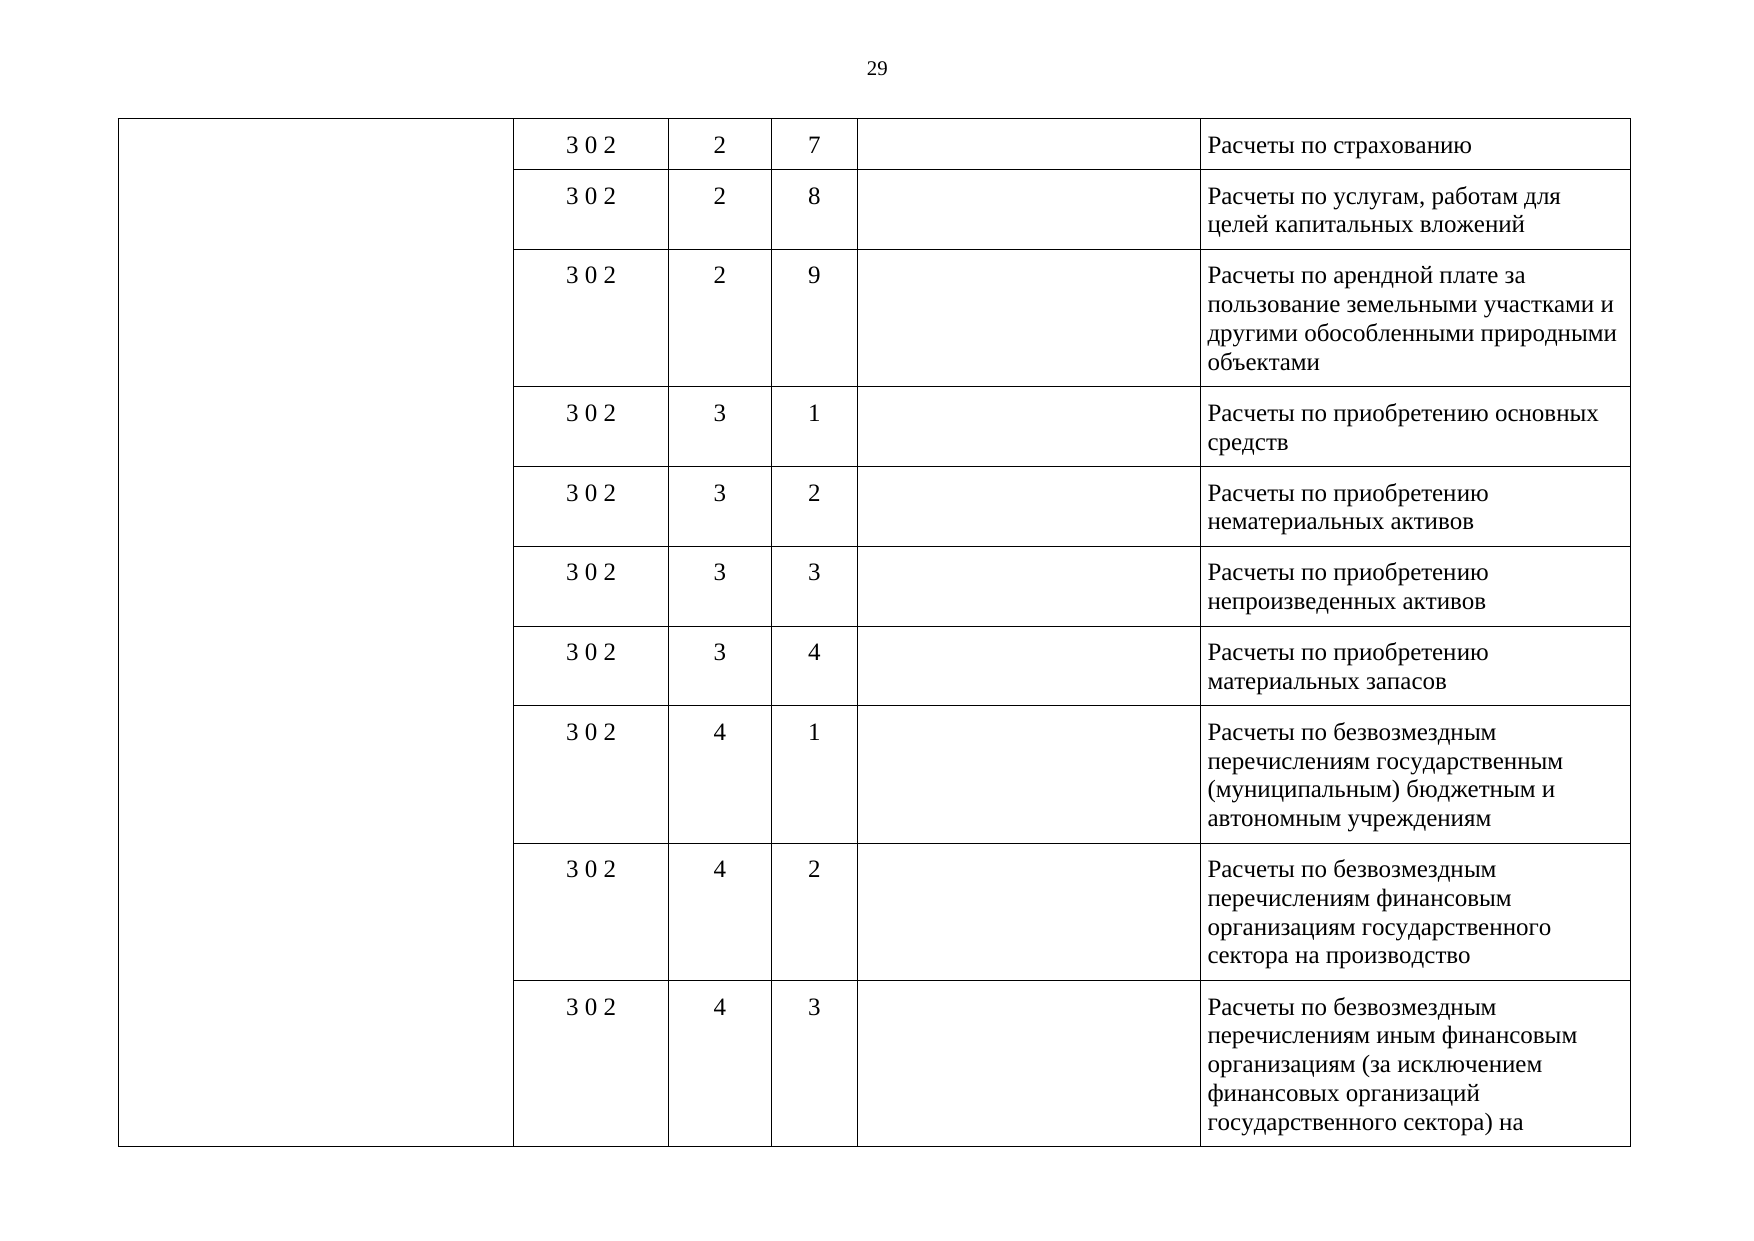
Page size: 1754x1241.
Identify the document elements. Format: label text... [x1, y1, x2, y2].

table_cell 2 [669, 170, 771, 249]
table_cell Расчеты по арендной плате за пользование земельными участками и другими обособленными природными объектами [1201, 250, 1630, 386]
table_cell 3 [772, 547, 857, 626]
table_cell 9 [772, 250, 857, 386]
table_cell 3 0 2 [514, 706, 668, 843]
table_cell 3 [669, 467, 771, 546]
table_cell 3 0 2 [514, 627, 668, 705]
table_cell 4 [669, 981, 771, 1146]
table_cell [858, 119, 1200, 169]
table_cell 3 0 2 [514, 387, 668, 466]
table_cell Расчеты по приобретению непроизведенных активов [1201, 547, 1630, 626]
table_cell 2 [669, 250, 771, 386]
table_cell [858, 170, 1200, 249]
table_cell [858, 250, 1200, 386]
table_cell [858, 844, 1200, 980]
table_cell 3 0 2 [514, 119, 668, 169]
table_cell [858, 467, 1200, 546]
table_cell [858, 706, 1200, 843]
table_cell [1201, 981, 1630, 1146]
table_cell Расчеты по услугам, работам для целей капитальных вложений [1201, 170, 1630, 249]
table_cell 3 [669, 627, 771, 705]
table_cell 3 [669, 547, 771, 626]
table_cell 2 [772, 844, 857, 980]
table_cell Расчеты по приобретению основных средств [1201, 387, 1630, 466]
table_cell 2 [772, 467, 857, 546]
table_cell [858, 387, 1200, 466]
table_cell [858, 981, 1200, 1146]
table_cell 4 [669, 844, 771, 980]
table_cell 3 0 2 [514, 250, 668, 386]
table_cell 7 [772, 119, 857, 169]
table_cell 3 0 2 [514, 467, 668, 546]
table_cell Расчеты по страхованию [1201, 119, 1630, 169]
table_cell 3 0 2 [514, 981, 668, 1146]
table_cell Расчеты по приобретению материальных запасов [1201, 627, 1630, 705]
table_cell 3 [669, 387, 771, 466]
table_cell 3 0 2 [514, 170, 668, 249]
table_cell 1 [772, 387, 857, 466]
table_cell Расчеты по безвозмездным перечислениям государственным (муниципальным) бюджетным и автономным учреждениям [1201, 706, 1630, 843]
table_cell [858, 547, 1200, 626]
table_cell 3 [772, 981, 857, 1146]
table_cell Расчеты по безвозмездным перечислениям финансовым организациям государственного сектора на производство [1201, 844, 1630, 980]
table_cell 3 0 2 [514, 844, 668, 980]
table_cell [858, 627, 1200, 705]
table_cell Расчеты по приобретению нематериальных активов [1201, 467, 1630, 546]
table_cell 1 [772, 706, 857, 843]
table_cell 2 [669, 119, 771, 169]
table_cell 3 0 2 [514, 547, 668, 626]
table_cell 4 [669, 706, 771, 843]
table_cell 4 [772, 627, 857, 705]
table_cell 8 [772, 170, 857, 249]
